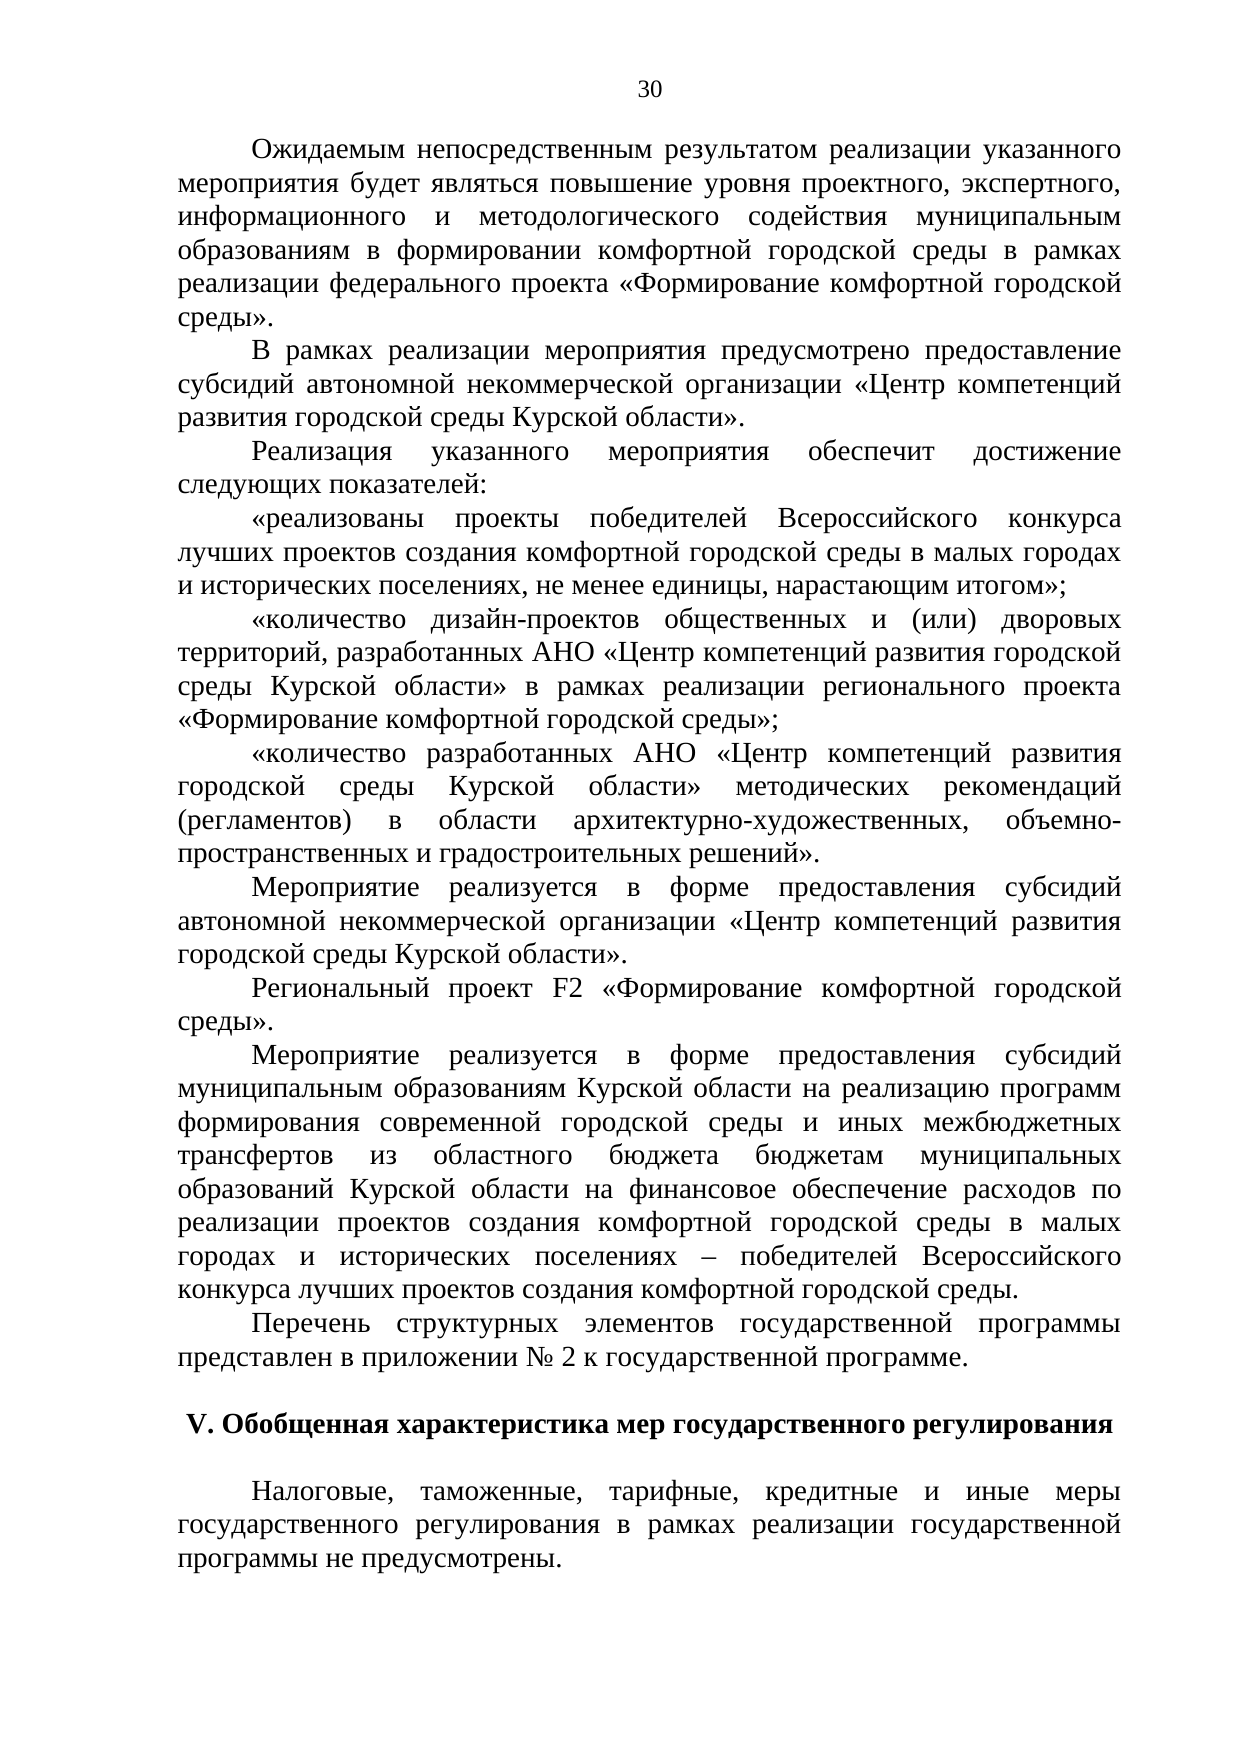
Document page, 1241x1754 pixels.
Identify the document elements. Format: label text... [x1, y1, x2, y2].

text Мероприятие реализуется в форме предоставления субсидий муниципальным образованиям Курской области на реализацию программ формирования современной городской среды и иных межбюджетных трансфертов из областного бюджета бюджетам муниципальных образований Курской области на финансовое обеспечение расходов по реализации проектов создания комфортной городской среды в малых городах и исторических поселениях – победителей Всероссийского конкурса лучших проектов создания комфортной городской среды. [177, 1037, 1122, 1305]
text В рамках реализации мероприятия предусмотрено предоставление субсидий автономной некоммерческой организации «Центр компетенций развития городской среды Курской области». [177, 332, 1122, 433]
text Региональный проект F2 «Формирование комфортной городской среды». [177, 970, 1122, 1037]
text «количество дизайн-проектов общественных и (или) дворовых территорий, разработанных АНО «Центр компетенций развития городской среды Курской области» в рамках реализации регионального проекта «Формирование комфортной городской среды»; [177, 601, 1122, 735]
text Перечень структурных элементов государственной программы представлен в приложении № 2 к государственной программе. [177, 1305, 1122, 1372]
text Мероприятие реализуется в форме предоставления субсидий автономной некоммерческой организации «Центр компетенций развития городской среды Курской области». [177, 869, 1122, 970]
text Реализация указанного мероприятия обеспечит достижение следующих показателей: [177, 433, 1122, 500]
text Ожидаемым непосредственным результатом реализации указанного мероприятия будет являться повышение уровня проектного, экспертного, информационного и методологического содействия муниципальным образованиям в формировании комфортной городской среды в рамках реализации федерального проекта «Формирование комфортной городской среды». [177, 131, 1122, 332]
text «реализованы проекты победителей Всероссийского конкурса лучших проектов создания комфортной городской среды в малых городах и исторических поселениях, не менее единицы, нарастающим итогом»; [177, 500, 1122, 601]
text «количество разработанных АНО «Центр компетенций развития городской среды Курской области» методических рекомендаций (регламентов) в области архитектурно-художественных, объемно-пространственных и градостроительных решений». [177, 735, 1122, 869]
text Налоговые, таможенные, тарифные, кредитные и иные меры государственного регулирования в рамках реализации государственной программы не предусмотрены. [177, 1473, 1122, 1573]
text V. Обобщенная характеристика мер государственного регулирования [177, 1406, 1122, 1439]
